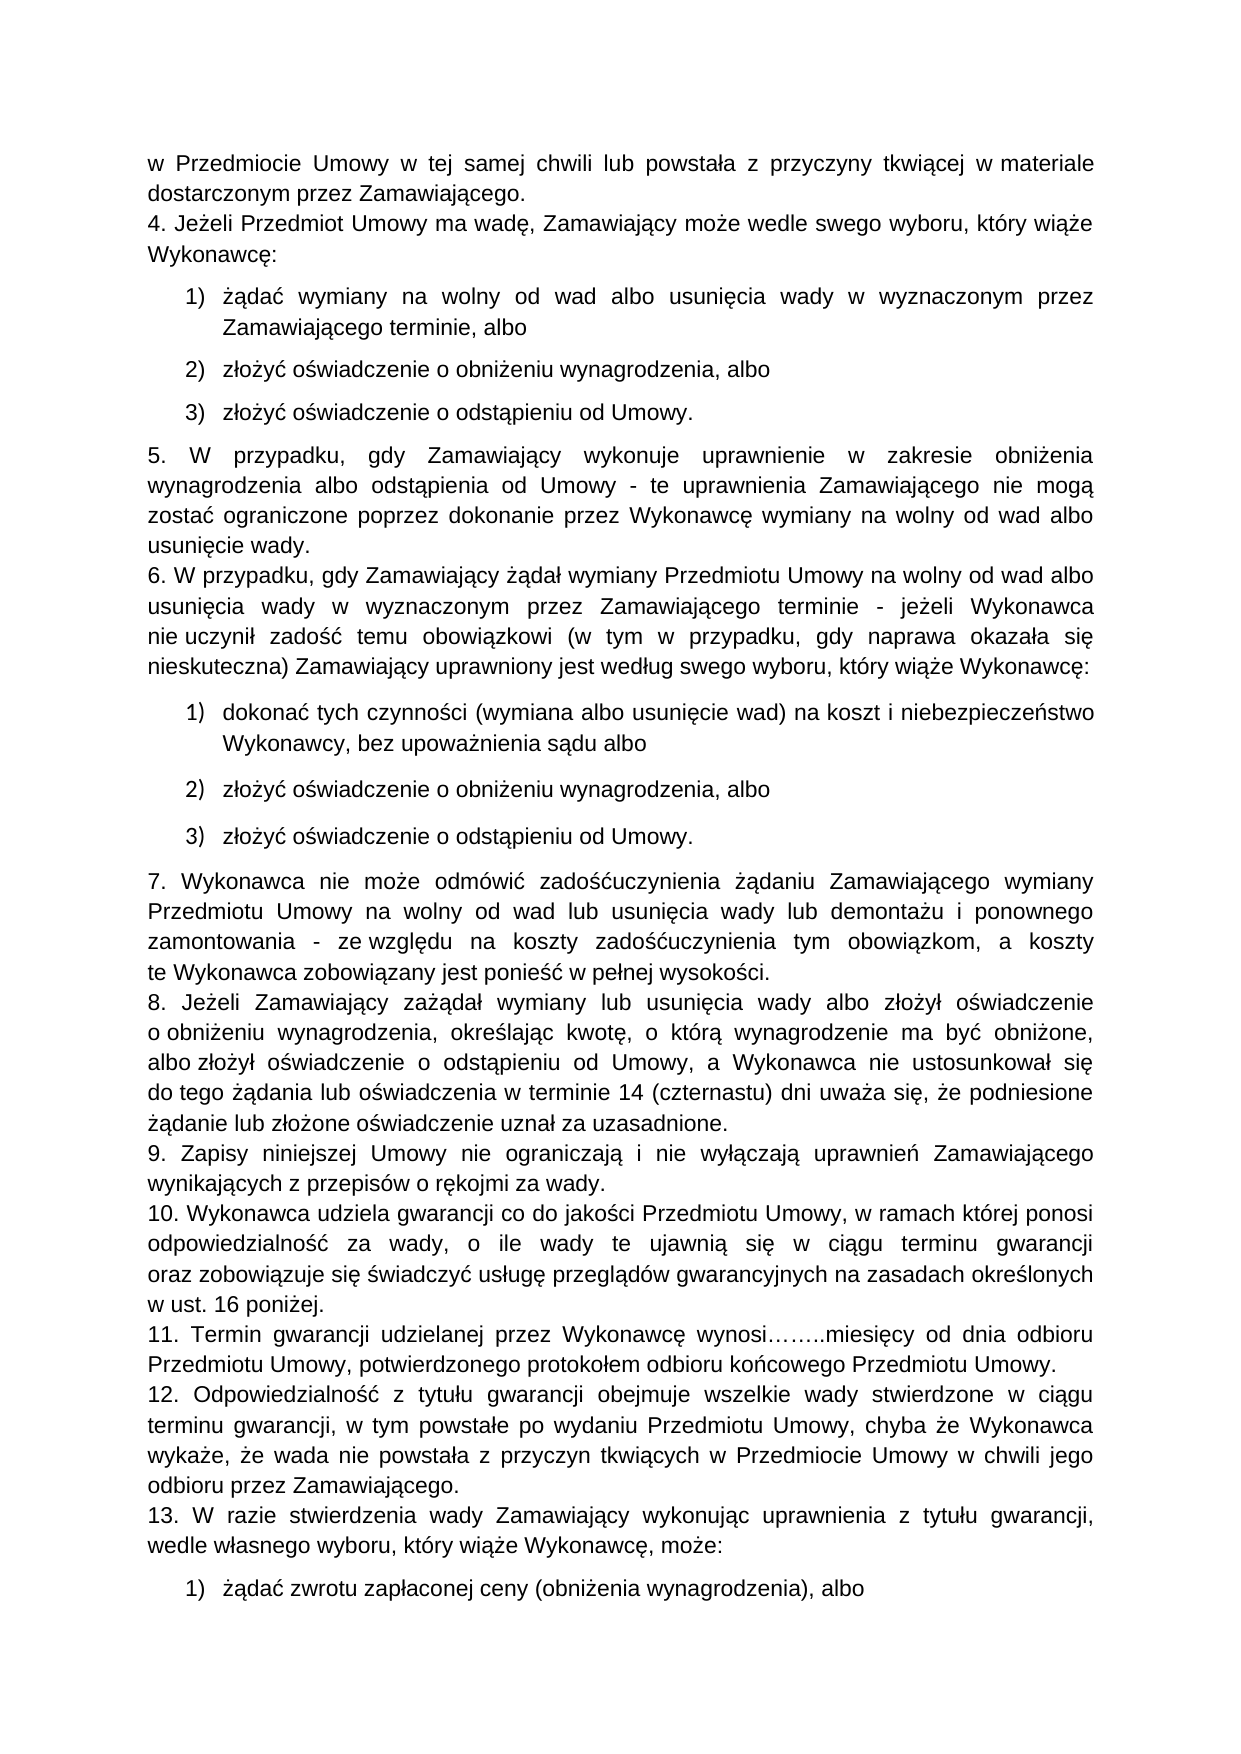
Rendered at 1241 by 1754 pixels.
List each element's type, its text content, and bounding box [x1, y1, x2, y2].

text 9. Zapisy niniejszej Umowy nie ograniczają i nie wyłączają uprawnień Zamawiającego wynikających z przepisów o rękojmi za wady. [147, 1140, 1094, 1196]
list złożyć oświadczenie o obniżeniu wynagrodzenia, albo [185, 356, 1094, 383]
text 10. Wykonawca udziela gwarancji co do jakości Przedmiotu Umowy, w ramach której ponosi odpowiedzialność za wady, o ile wady te ujawnią się w ciągu terminu gwarancji oraz zobowiązuje się świadczyć usługę przeglądów gwarancyjnych na zasadach określonych w ust. 16 poniżej. [147, 1200, 1094, 1317]
text 6. W przypadku, gdy Zamawiający żądał wymiany Przedmiotu Umowy na wolny od wad albo usunięcia wady w wyznaczonym przez Zamawiającego terminie - jeżeli Wykonawca nie uczynił zadość temu obowiązkowi (w tym w przypadku, gdy naprawa okazała się nieskuteczna) Zamawiający uprawniony jest według swego wyboru, który wiąże Wykonawcę: [147, 562, 1094, 679]
text 11. Termin gwarancji udzielanej przez Wykonawcę wynosi……..miesięcy od dnia odbioru Przedmiotu Umowy, potwierdzonego protokołem odbioru końcowego Przedmiotu Umowy. [147, 1321, 1094, 1378]
list złożyć oświadczenie o odstąpieniu od Umowy. [185, 399, 1094, 425]
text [147, 150, 1094, 207]
list żądać zwrotu zapłaconej ceny (obniżenia wynagrodzenia), albo [185, 1575, 1094, 1602]
text 12. Odpowiedzialność z tytułu gwarancji obejmuje wszelkie wady stwierdzone w ciągu terminu gwarancji, w tym powstałe po wydaniu Przedmiotu Umowy, chyba że Wykonawca wykaże, że wada nie powstała z przyczyn tkwiących w Przedmiocie Umowy w chwili jego odbioru przez Zamawiającego. [147, 1381, 1094, 1498]
list złożyć oświadczenie o obniżeniu wynagrodzenia, albo [185, 773, 1094, 803]
list dokonać tych czynności (wymiana albo usunięcie wad) na koszt i niebezpieczeństwo Wykonawcy, bez upoważnienia sądu albo [185, 696, 1094, 757]
list złożyć oświadczenie o odstąpieniu od Umowy. [185, 820, 1094, 851]
text 13. W razie stwierdzenia wady Zamawiający wykonując uprawnienia z tytułu gwarancji, wedle własnego wyboru, który wiąże Wykonawcę, może: [147, 1502, 1094, 1559]
list żądać wymiany na wolny od wad albo usunięcia wady w wyznaczonym przez Zamawiającego terminie, albo [185, 283, 1094, 340]
text 4. Jeżeli Przedmiot Umowy ma wadę, Zamawiający może wedle swego wyboru, który wiąże Wykonawcę: [147, 210, 1094, 267]
text 7. Wykonawca nie może odmówić zadośćuczynienia żądaniu Zamawiającego wymiany Przedmiotu Umowy na wolny od wad lub usunięcia wady lub demontażu i ponownego zamontowania - ze względu na koszty zadośćuczynienia tym obowiązkom, a koszty te Wykonawca zobowiązany jest ponieść w pełnej wysokości. [147, 868, 1094, 985]
text 5. W przypadku, gdy Zamawiający wykonuje uprawnienie w zakresie obniżenia wynagrodzenia albo odstąpienia od Umowy - te uprawnienia Zamawiającego nie mogą zostać ograniczone poprzez dokonanie przez Wykonawcę wymiany na wolny od wad albo usunięcie wady. [147, 442, 1094, 559]
text 8. Jeżeli Zamawiający zażądał wymiany lub usunięcia wady albo złożył oświadczenie o obniżeniu wynagrodzenia, określając kwotę, o którą wynagrodzenie ma być obniżone, albo złożył oświadczenie o odstąpieniu od Umowy, a Wykonawca nie ustosunkował się do tego żądania lub oświadczenia w terminie 14 (czternastu) dni uważa się, że podniesione żądanie lub złożone oświadczenie uznał za uzasadnione. [147, 989, 1094, 1136]
